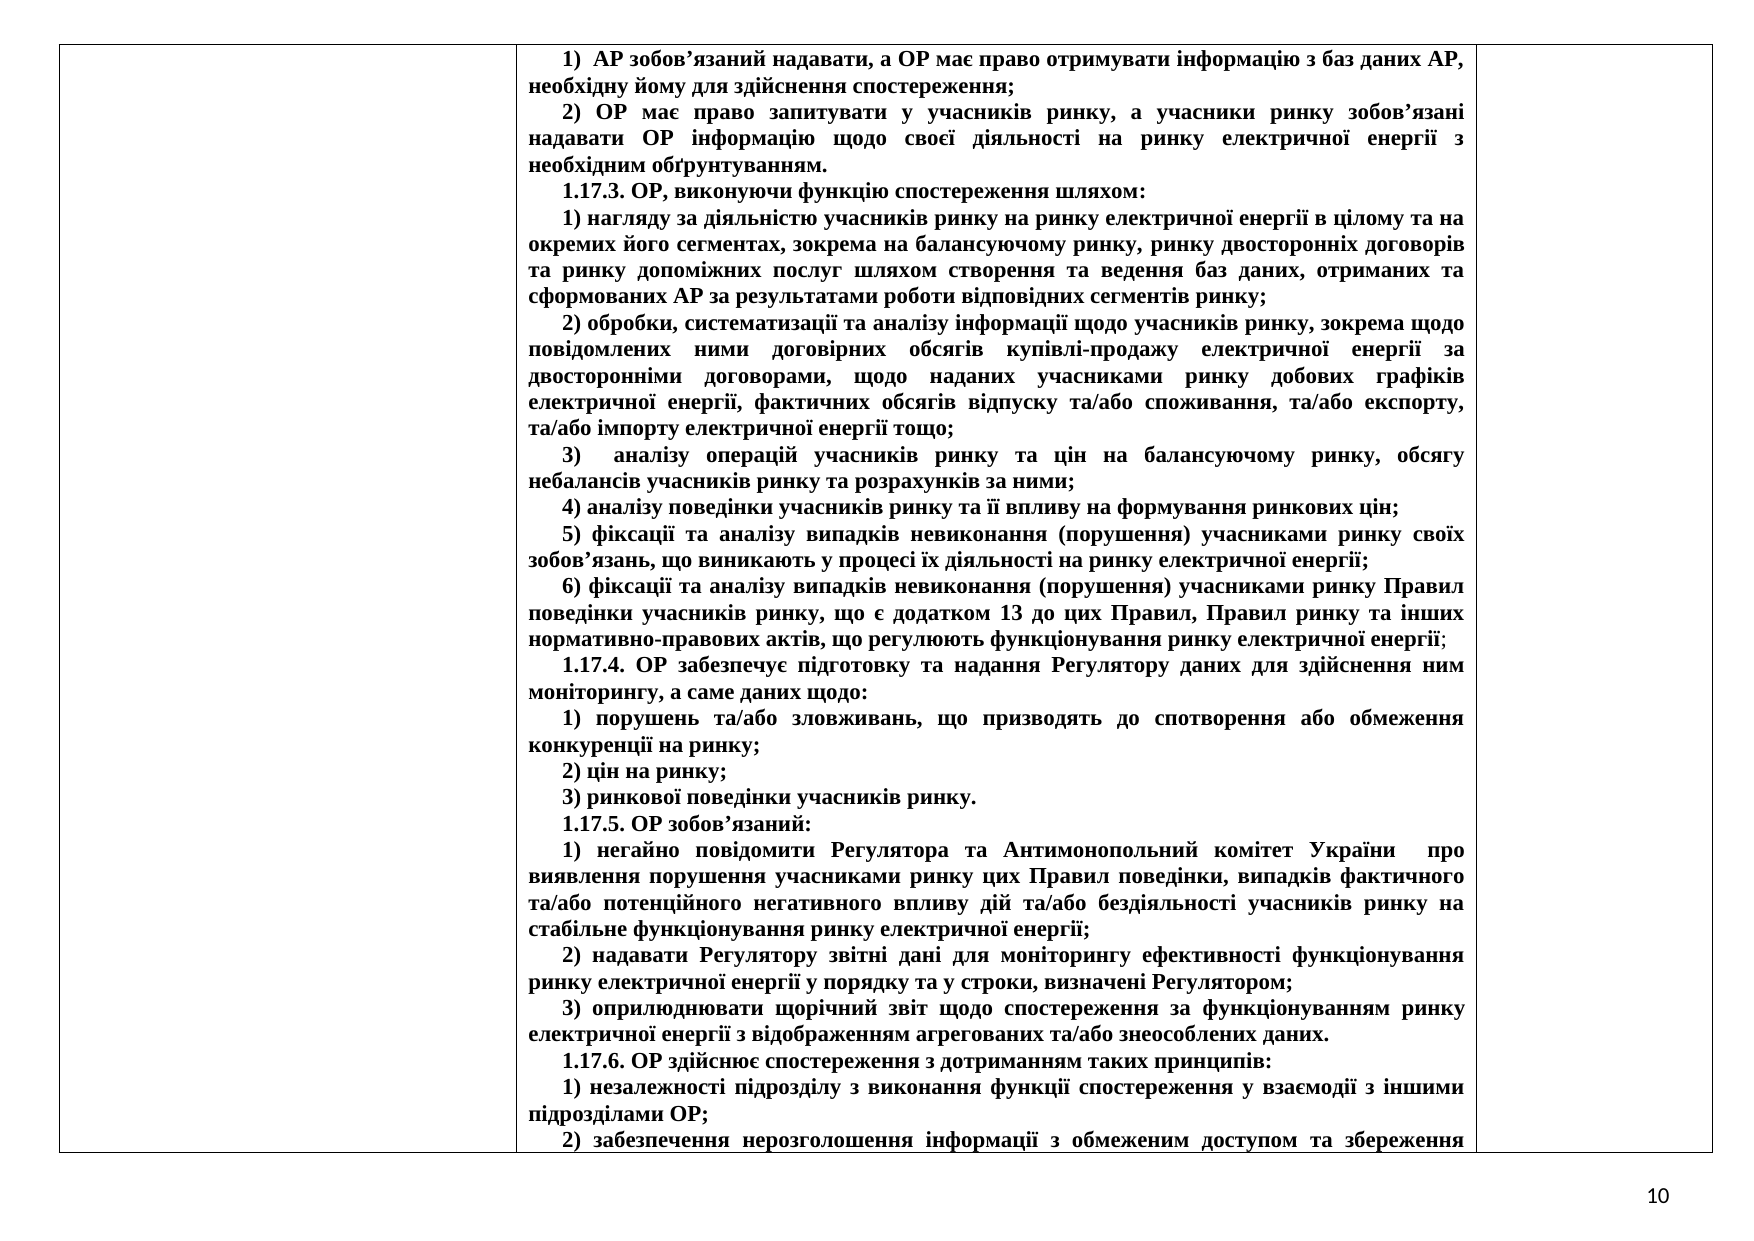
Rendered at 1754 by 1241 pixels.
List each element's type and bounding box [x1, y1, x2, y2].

table_cell [517, 45, 1476, 1152]
table_cell [60, 45, 516, 1152]
table_cell [1477, 45, 1712, 1152]
